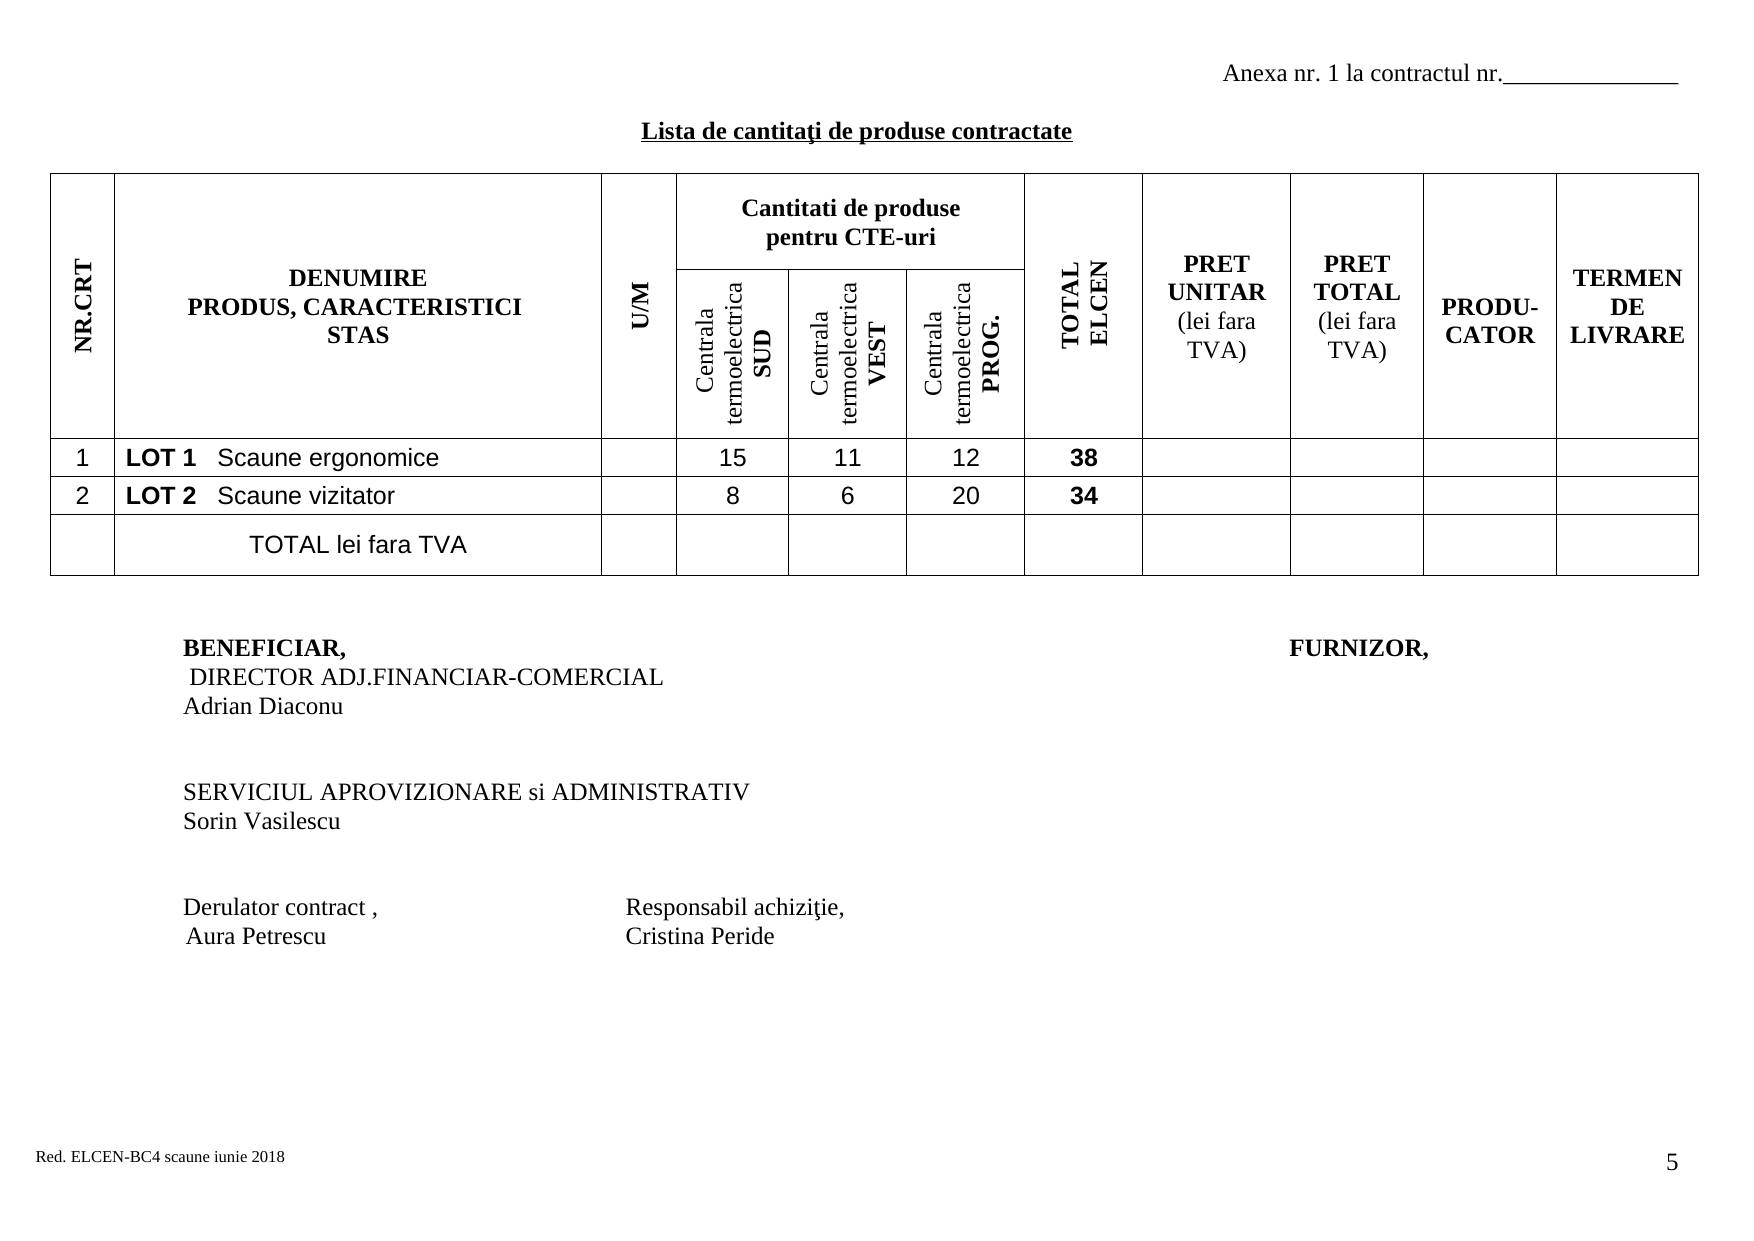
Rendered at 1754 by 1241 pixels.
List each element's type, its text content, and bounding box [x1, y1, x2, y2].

table_header DENUMIRE PRODUS, CARACTERISTICI STAS [115, 174, 601, 438]
table_cell Centrala termoelectrica SUD [677, 270, 788, 438]
table_cell [602, 439, 676, 476]
table_cell [907, 515, 1024, 575]
text SERVICIUL APROVIZIONARE si ADMINISTRATIV [35, 777, 1678, 806]
table_cell 6 [789, 477, 906, 514]
table_cell 12 [907, 439, 1024, 476]
table_cell [1025, 515, 1142, 575]
table_cell [1291, 439, 1423, 476]
table_cell LOT 1 Scaune ergonomice [115, 439, 601, 476]
table_cell [1424, 515, 1556, 575]
text Aura Petrescu Cristina Peride [35, 921, 1678, 950]
table_cell 15 [677, 439, 788, 476]
table_cell Centrala termoelectrica PROG. [907, 270, 1024, 438]
text Lista de cantitaţi de produse contractate [35, 116, 1678, 144]
text Derulator contract , Responsabil achiziţie, [35, 892, 1678, 921]
table_cell 20 [907, 477, 1024, 514]
table_header U/M [602, 174, 676, 438]
text Sorin Vasilescu [35, 806, 1678, 835]
table_cell LOT 2 Scaune vizitator [115, 477, 601, 514]
table_cell [1557, 439, 1698, 476]
table_cell [1557, 477, 1698, 514]
table_header PRET UNITAR (lei fara TVA) [1143, 174, 1290, 438]
table_header NR.CRT [51, 174, 114, 438]
text Anexa nr. 1 la contractul nr.______________ [35, 58, 1678, 87]
table_cell [602, 515, 676, 575]
table_header PRET TOTAL (lei fara TVA) [1291, 174, 1423, 438]
table_header TERMEN DE LIVRARE [1557, 174, 1698, 438]
table_cell [1424, 477, 1556, 514]
table_cell [1557, 515, 1698, 575]
table_cell TOTAL lei fara TVA [115, 515, 601, 575]
table_cell [1143, 515, 1290, 575]
table_cell [1291, 477, 1423, 514]
text Adrian Diaconu [35, 691, 1678, 720]
table_cell [51, 515, 114, 575]
table_cell 1 [51, 439, 114, 476]
table_cell [677, 515, 788, 575]
table_cell [789, 515, 906, 575]
table_cell 8 [677, 477, 788, 514]
text DIRECTOR ADJ.FINANCIAR-COMERCIAL [35, 662, 1678, 691]
table_cell [1291, 515, 1423, 575]
table_cell 11 [789, 439, 906, 476]
table_cell 2 [51, 477, 114, 514]
table_cell 34 [1025, 477, 1142, 514]
table_cell Centrala termoelectrica VEST [789, 270, 906, 438]
text BENEFICIAR, FURNIZOR, [35, 633, 1678, 662]
table_cell [1143, 439, 1290, 476]
table_header PRODU-CATOR [1424, 174, 1556, 438]
table_cell [602, 477, 676, 514]
table_cell 38 [1025, 439, 1142, 476]
table_header TOTAL ELCEN [1025, 174, 1142, 438]
table_header Cantitati de produse pentru CTE-uri [677, 174, 1024, 269]
table_cell [1143, 477, 1290, 514]
table_cell [1424, 439, 1556, 476]
